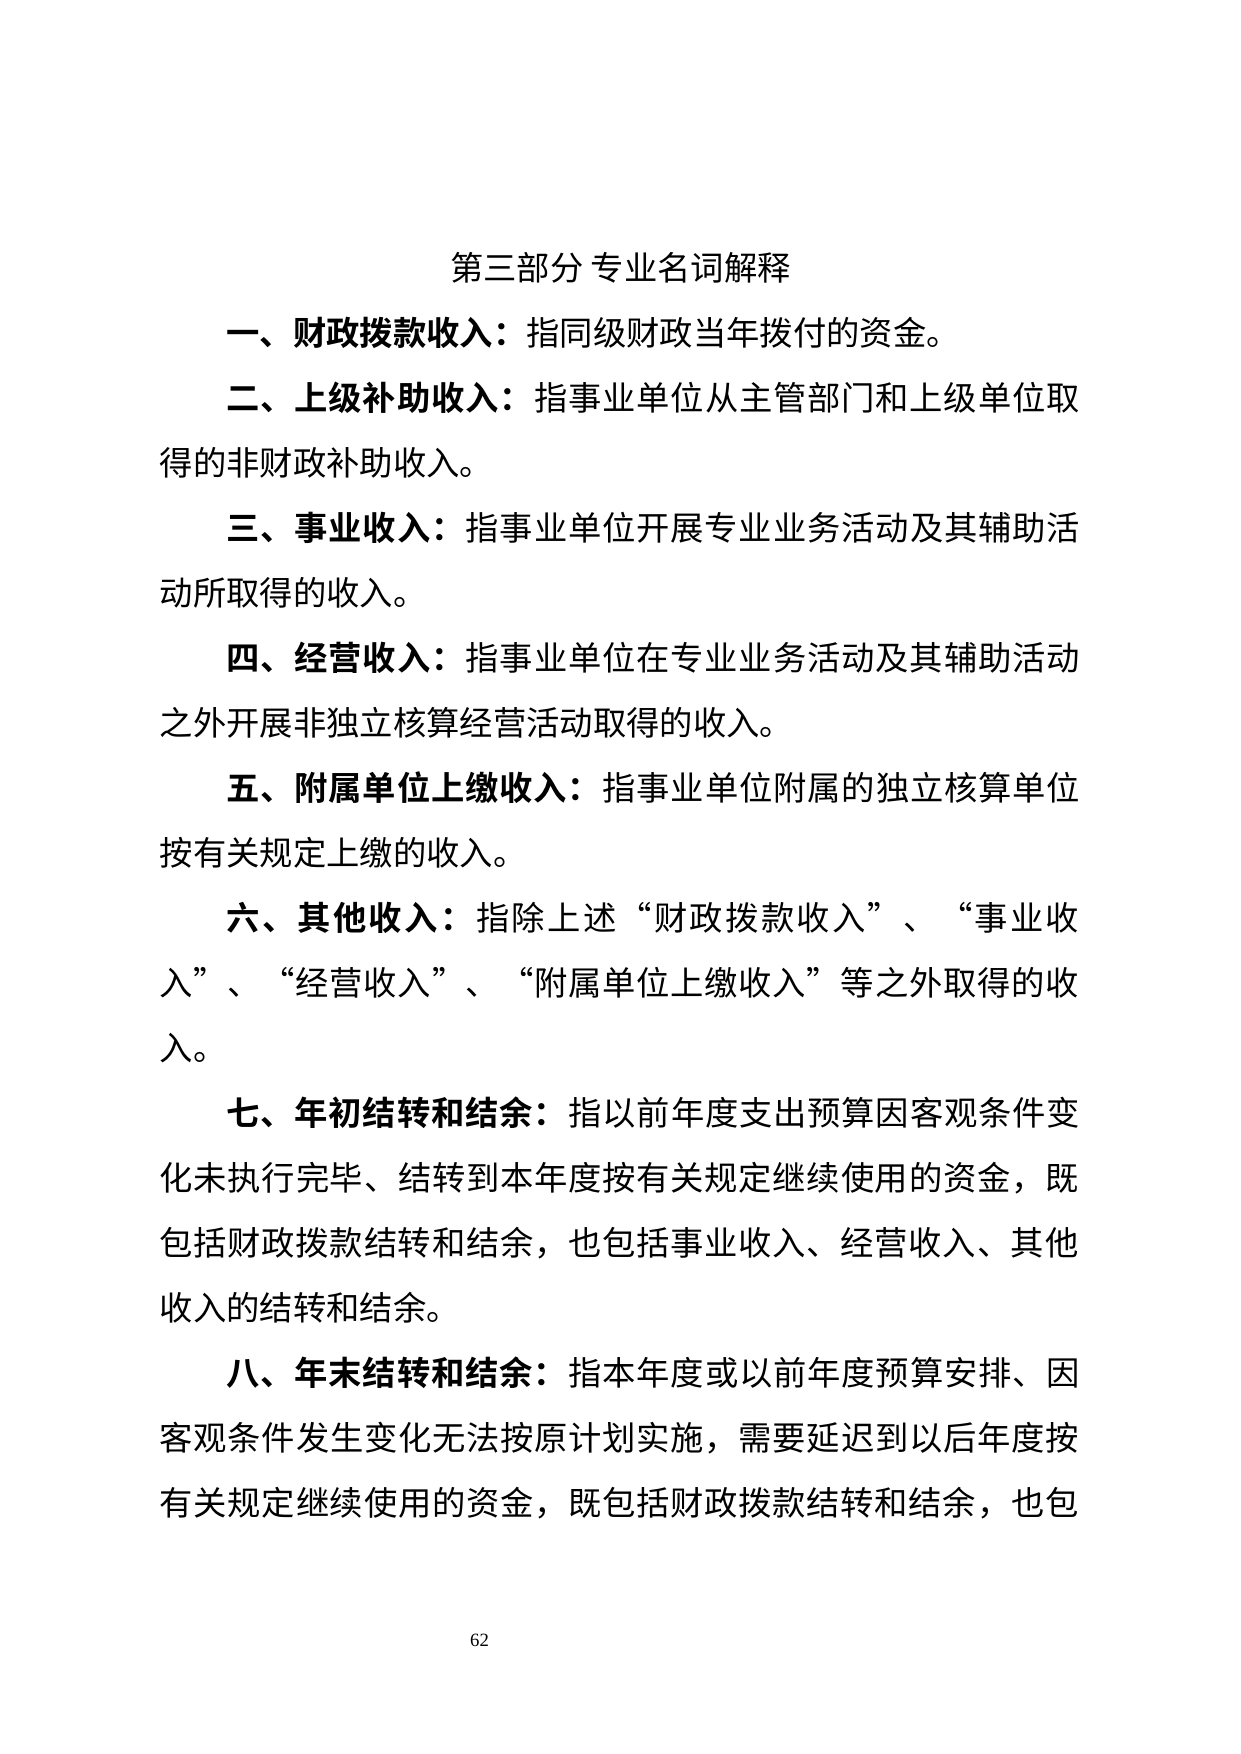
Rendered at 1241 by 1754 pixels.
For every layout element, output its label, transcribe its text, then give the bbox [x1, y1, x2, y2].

text 一、财政拨款收入：指同级财政当年拨付的资金。 [159, 298, 1081, 363]
text 二、上级补助收入：指事业单位从主管部门和上级单位取得的非财政补助收入。 [159, 363, 1081, 493]
text 第三部分 专业名词解释 [159, 233, 1081, 298]
text 五、附属单位上缴收入：指事业单位附属的独立核算单位按有关规定上缴的收入。 [159, 753, 1081, 883]
text 六、其他收入：指除上述“财政拨款收入”、“事业收入”、“经营收入”、“附属单位上缴收入”等之外取得的收入。 [159, 883, 1081, 1078]
text 七、年初结转和结余：指以前年度支出预算因客观条件变化未执行完毕、结转到本年度按有关规定继续使用的资金，既包括财政拨款结转和结余，也包括事业收入、经营收入、其他收入的结转和结余。 [159, 1078, 1081, 1338]
text 四、经营收入：指事业单位在专业业务活动及其辅助活动之外开展非独立核算经营活动取得的收入。 [159, 623, 1081, 753]
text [159, 1338, 1081, 1533]
text 三、事业收入：指事业单位开展专业业务活动及其辅助活动所取得的收入。 [159, 493, 1081, 623]
